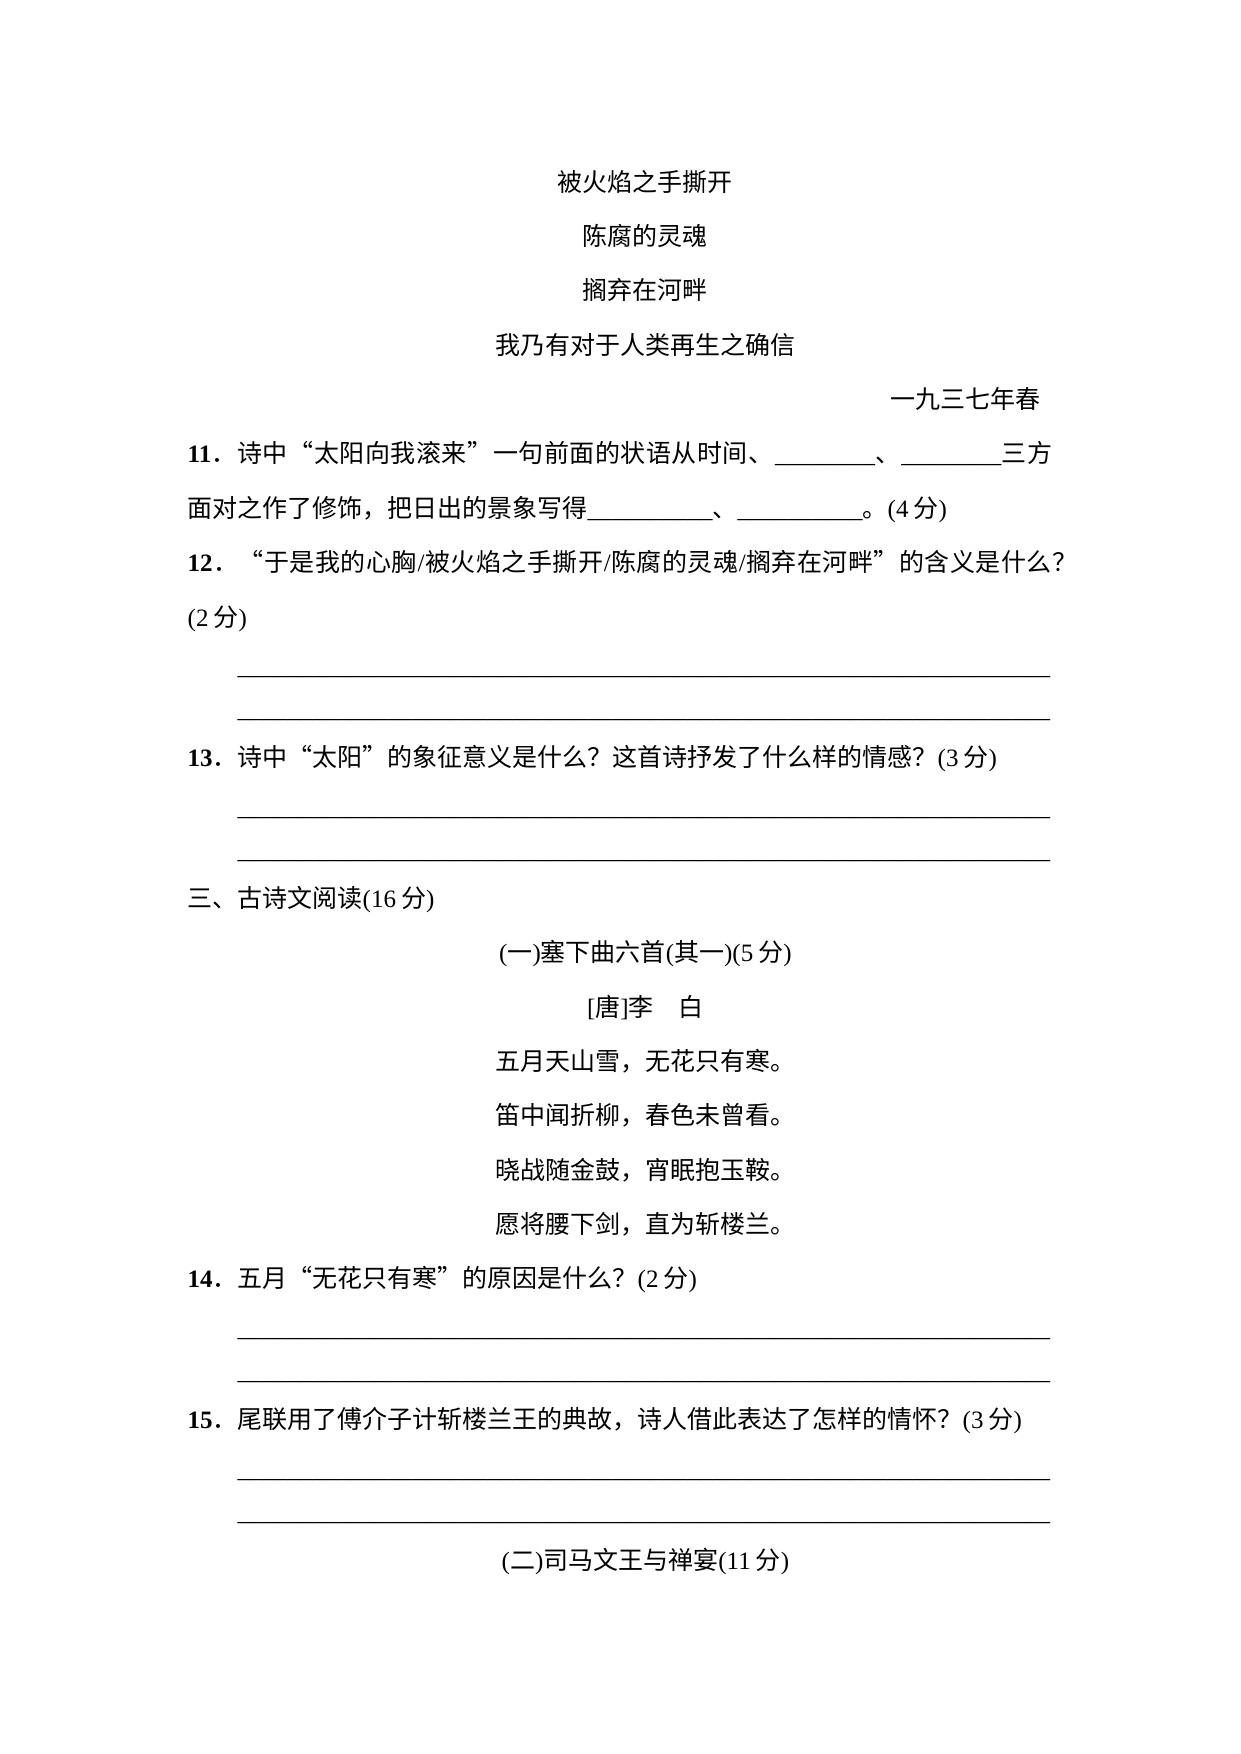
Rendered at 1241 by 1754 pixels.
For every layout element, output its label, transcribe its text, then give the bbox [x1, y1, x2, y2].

text [唐]李 白 [187, 987, 1053, 1023]
text 12．“于是我的心胸/被火焰之手撕开/陈腐的灵魂/搁弃在河畔”的含义是什么？(2分) [187, 543, 1053, 633]
text _________________________________________________________________ [187, 835, 1053, 864]
text 13．诗中“太阳”的象征意义是什么？这首诗抒发了什么样的情感？(3分) [187, 738, 1053, 774]
text _________________________________________________________________ [187, 694, 1053, 723]
text _________________________________________________________________ [187, 1497, 1053, 1526]
text 11．诗中“太阳向我滚来”一句前面的状语从时间、________、________三方面对之作了修饰，把日出的景象写得__________、__________。(4分) [187, 434, 1053, 524]
text 14．五月“无花只有寒”的原因是什么？(2分) [187, 1259, 1053, 1295]
text 15．尾联用了傅介子计斩楼兰王的典故，诗人借此表达了怎样的情怀？(3分) [187, 1399, 1053, 1436]
text _________________________________________________________________ [187, 1454, 1053, 1483]
text 晓战随金鼓，宵眠抱玉鞍。 [187, 1150, 1053, 1186]
text _________________________________________________________________ [187, 651, 1053, 680]
text 被火焰之手撕开 [187, 162, 1053, 198]
text _________________________________________________________________ [187, 792, 1053, 821]
text 笛中闻折柳，春色未曾看。 [187, 1096, 1053, 1132]
text _________________________________________________________________ [187, 1313, 1053, 1342]
text 陈腐的灵魂 [187, 216, 1053, 253]
text 我乃有对于人类再生之确信 [187, 325, 1053, 361]
text 五月天山雪，无花只有寒。 [187, 1041, 1053, 1078]
text 三、古诗文阅读(16分) [187, 878, 1053, 914]
text 一九三七年春 [187, 379, 1040, 416]
text 搁弃在河畔 [187, 271, 1053, 307]
text (二)司马文王与禅宴(11分) [187, 1540, 1053, 1576]
text _________________________________________________________________ [187, 1356, 1053, 1385]
text (一)塞下曲六首(其一)(5分) [187, 933, 1053, 969]
text 愿将腰下剑，直为斩楼兰。 [187, 1204, 1053, 1241]
